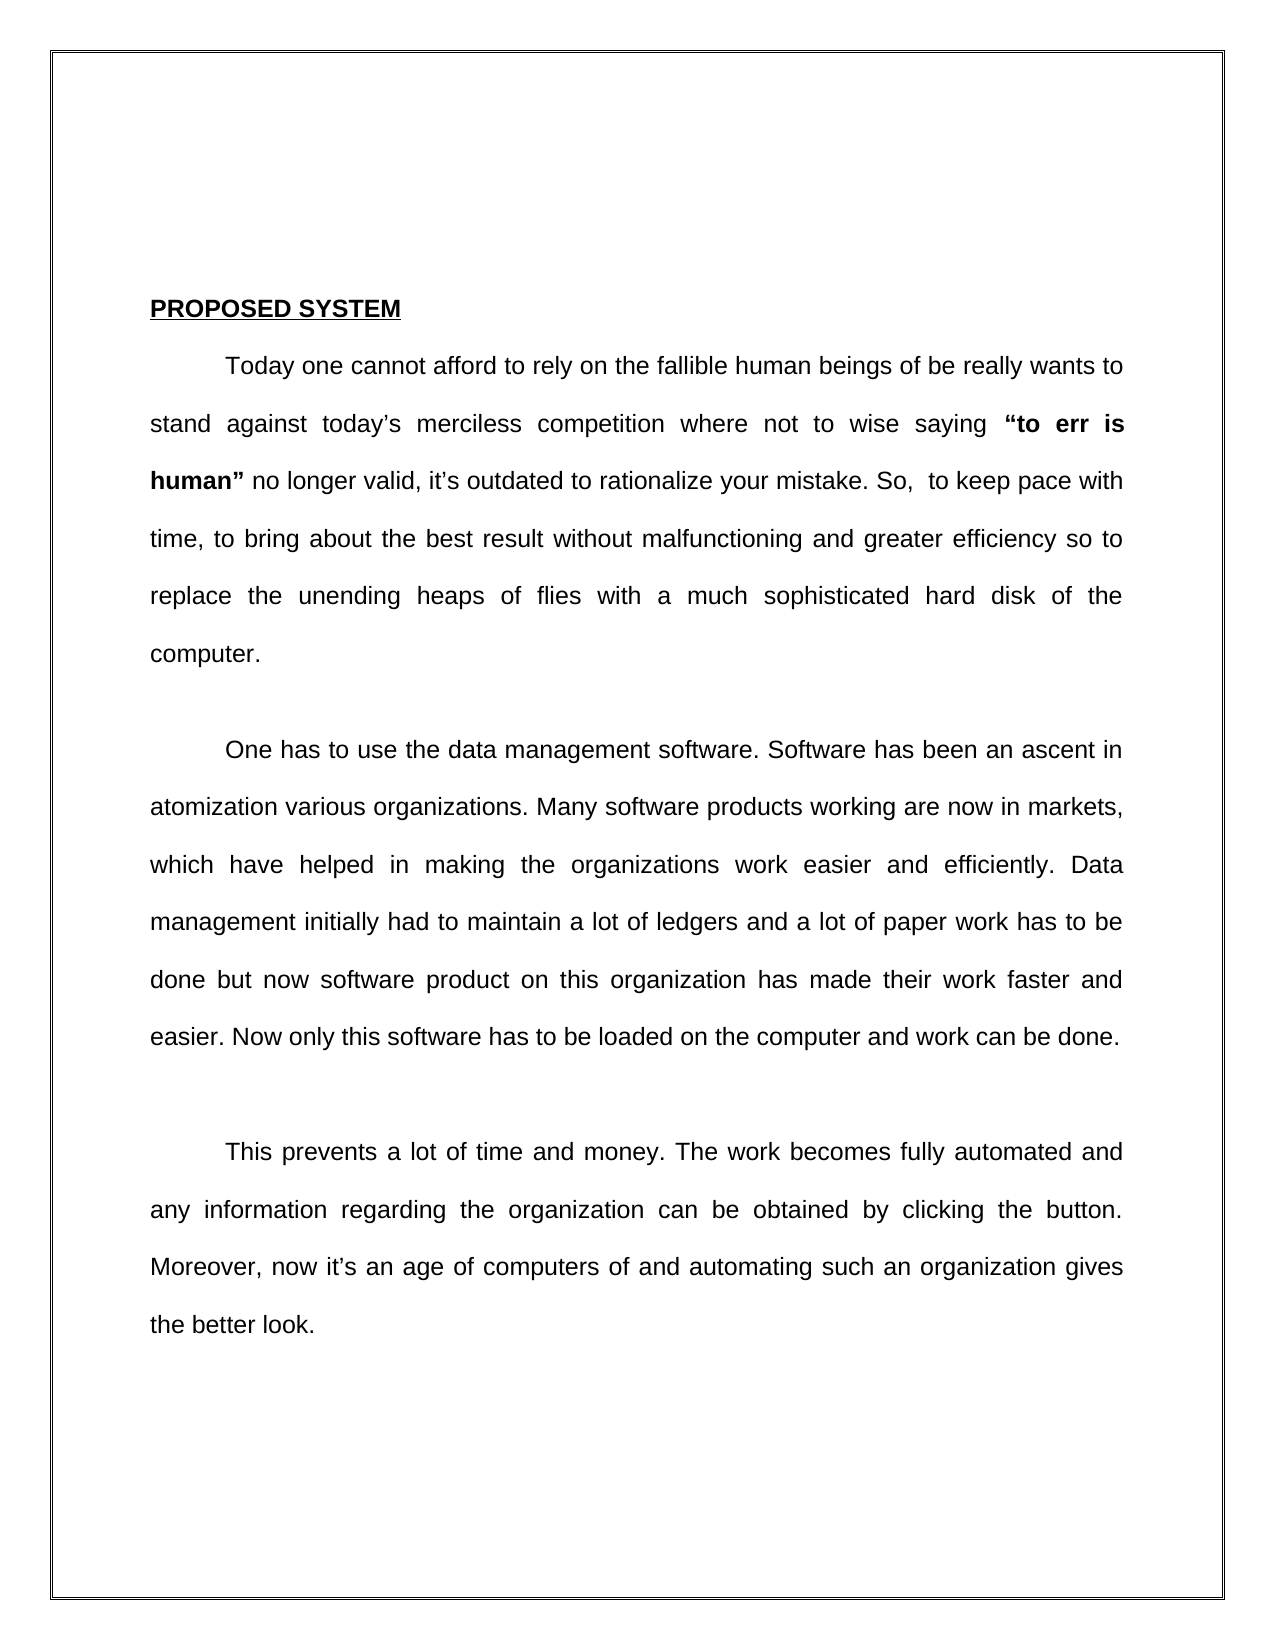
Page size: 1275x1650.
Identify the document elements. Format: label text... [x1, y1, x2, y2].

text Today one cannot afford to rely on the fallible human beings of be really wants to stand against today’s merciless competition where not to wise saying “to err is human” no longer valid, it’s outdated to rationalize your mistake. So, to keep pace with time, to bring about the best result without malfunctioning and greater efficiency so to replace the unending heaps of flies with a much sophisticated hard disk of the computer. [150, 351, 1125, 667]
text One has to use the data management software. Software has been an ascent in atomization various organizations. Many software products working are now in markets, which have helped in making the organizations work easier and efficiently. Data management initially had to maintain a lot of ledgers and a lot of paper work has to be done but now software product on this organization has made their work faster and easier. Now only this software has to be loaded on the computer and work can be done. [150, 734, 1125, 1051]
text PROPOSED SYSTEM [150, 294, 1125, 322]
text This prevents a lot of time and money. The work becomes fully automated and any information regarding the organization can be obtained by clicking the button. Moreover, now it’s an age of computers of and automating such an organization gives the better look. [150, 1137, 1125, 1338]
